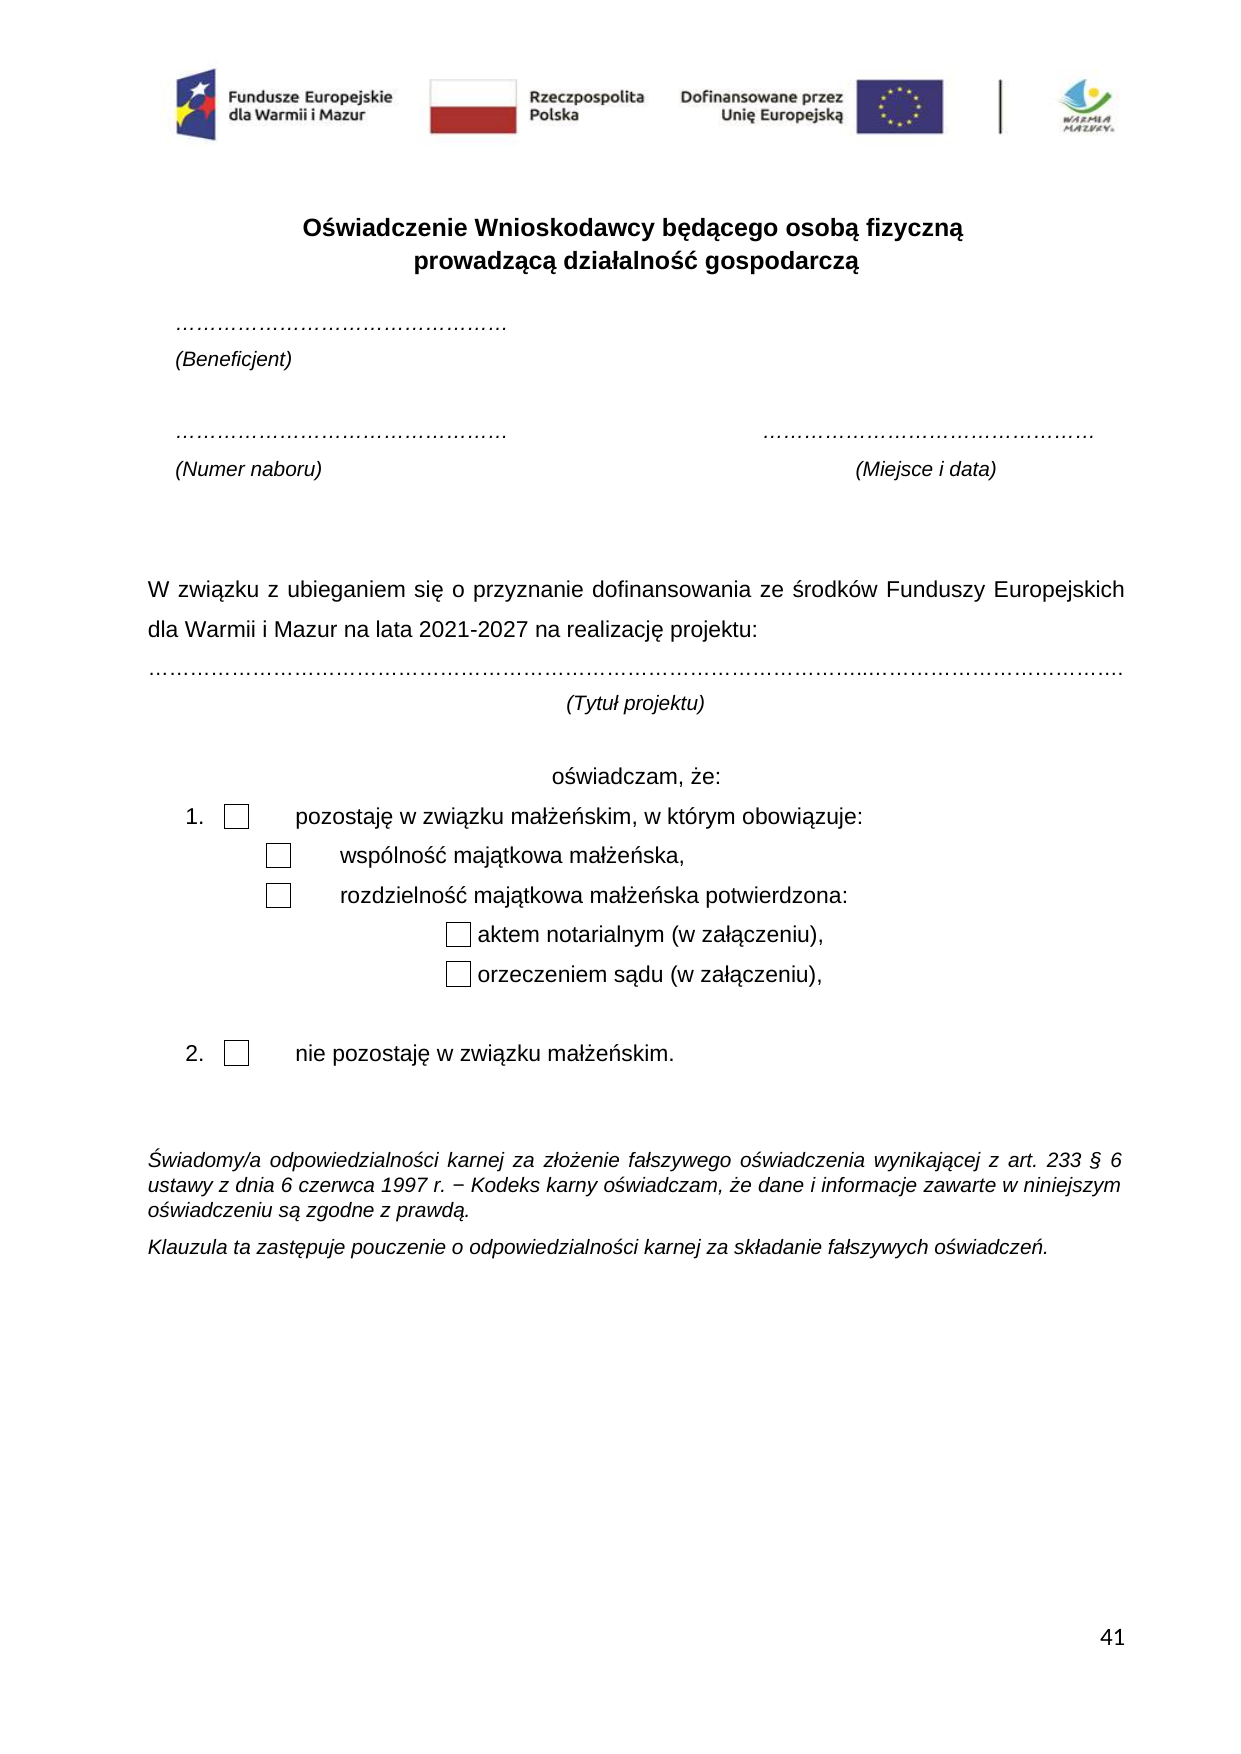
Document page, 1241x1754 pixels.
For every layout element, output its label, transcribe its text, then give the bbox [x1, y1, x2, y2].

table_header ………………………………………… (Beneficjent) ………………………………………… [164, 311, 636, 457]
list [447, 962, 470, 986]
text …………………………………………………………………………………………..………………………………. [148, 655, 1125, 679]
text wspólność majątkowa małżeńska, [265, 842, 1125, 868]
text oświadczam, że: [148, 763, 1125, 789]
text W związku z ubieganiem się o przyznanie dofinansowania ze środków Funduszy Europejskich dla Warmii i Mazur na lata 2021-2027 na realizację projektu: [148, 576, 1125, 642]
table_cell (Miejsce i data) [636, 457, 1109, 496]
text Klauzula ta zastępuje pouczenie o odpowiedzialności karnej za składanie fałszywych oświadczeń. [148, 1234, 1125, 1259]
list orzeczeniem sądu (w załączeniu), [471, 961, 1125, 987]
list pozostaję w związku małżeńskim, w którym obowiązuje: [185, 803, 1125, 829]
list nie pozostaję w związku małżeńskim. [185, 1039, 1125, 1066]
text rozdzielność majątkowa małżeńska potwierdzona: [265, 882, 1125, 908]
text Świadomy/a odpowiedzialności karnej za złożenie fałszywego oświadczenia wynikającej z art. 233 § 6 ustawy z dnia 6 czerwca 1997 r. − Kodeks karny oświadczam, że dane i informacje zawarte w niniejszym oświadczeniu są zgodne z prawdą. [148, 1147, 1125, 1222]
text Oświadczenie Wnioskodawcy będącego osobą fizyczną prowadzącą działalność gospodarczą [148, 213, 1125, 275]
list aktem notarialnym (w załączeniu), [444, 921, 1125, 947]
text (Tytuł projektu) [148, 691, 1125, 715]
table_cell (Numer naboru) [164, 457, 636, 496]
table_header ………………………………………… [636, 311, 1109, 457]
picture [158, 51, 1131, 155]
